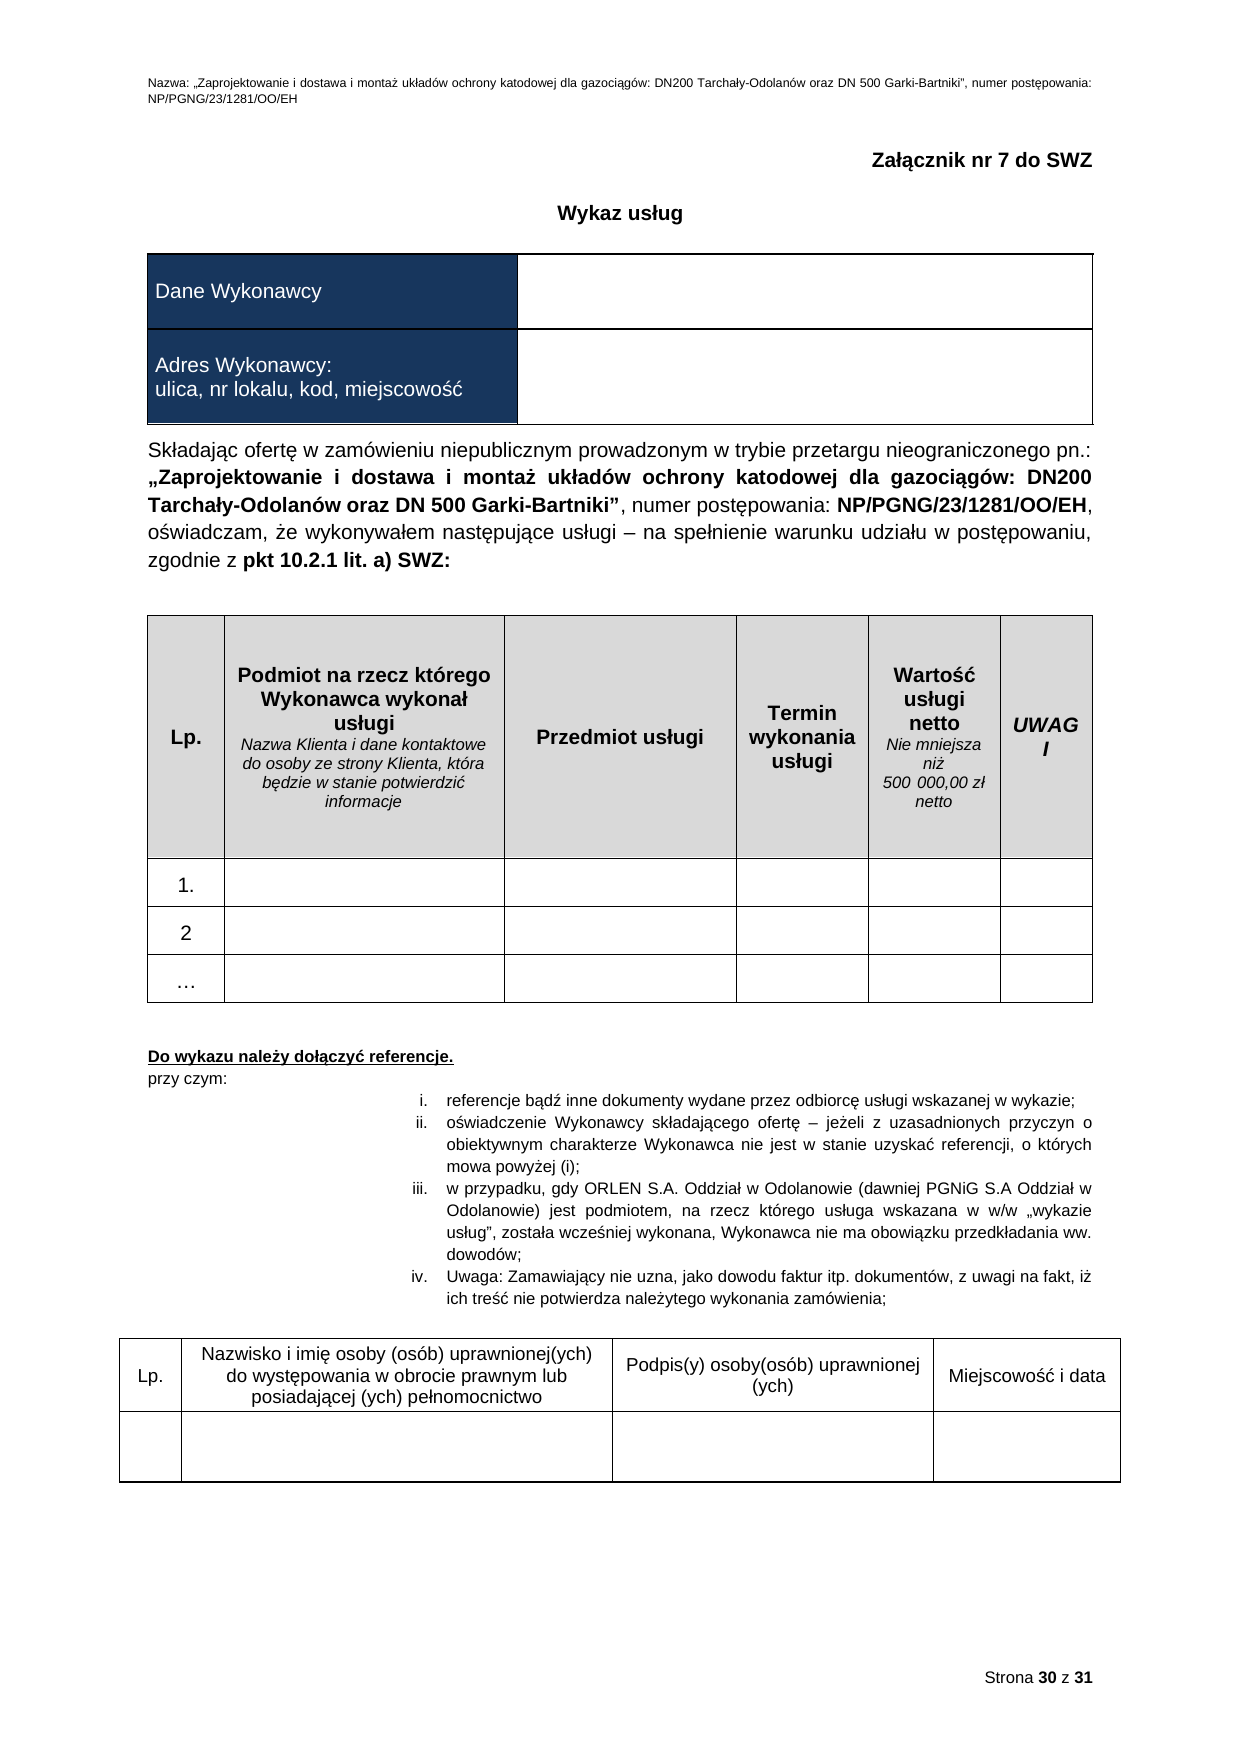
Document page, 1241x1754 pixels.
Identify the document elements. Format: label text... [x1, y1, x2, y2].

table_cell [225, 907, 504, 954]
text Do wykazu należy dołączyć referencje. [148, 1047, 1093, 1066]
table_cell [182, 1412, 612, 1481]
text Załącznik nr 7 do SWZ [148, 148, 1093, 172]
list Uwaga: Zamawiający nie uzna, jako dowodu faktur itp. dokumentów, z uwagi na fakt, iż ich treść nie potwierdza należytego wykonania zamówienia; [428, 1267, 1093, 1308]
table_cell 2 [148, 907, 224, 954]
table_cell … [148, 955, 224, 1002]
table_cell [934, 1412, 1120, 1481]
table_cell [505, 907, 736, 954]
list referencje bądź inne dokumenty wydane przez odbiorcę usługi wskazanej w wykazie; [428, 1091, 1093, 1110]
table_cell Adres Wykonawcy: ulica, nr lokalu, kod, miejscowość [148, 330, 517, 423]
table_cell [225, 859, 504, 906]
list w przypadku, gdy ORLEN S.A. Oddział w Odolanowie (dawniej PGNiG S.A Oddział w Odolanowie) jest podmiotem, na rzecz którego usługa wskazana w w/w „wykazie usług”, została wcześniej wykonana, Wykonawca nie ma obowiązku przedkładania ww. dowodów; [428, 1179, 1093, 1264]
table_cell [869, 955, 1000, 1002]
table_cell [613, 1412, 933, 1481]
table_header Termin wykonania usługi [737, 616, 868, 857]
table_cell [505, 859, 736, 906]
table_cell [518, 330, 1092, 423]
text przy czym: [148, 1069, 1093, 1088]
table_cell [1001, 859, 1092, 906]
table_header Podmiot na rzecz którego Wykonawca wykonał usługi Nazwa Klienta i dane kontaktowe do osoby ze strony Klienta, która będzie w stanie potwierdzić informacje [225, 616, 504, 857]
table_cell [1001, 907, 1092, 954]
table_cell [737, 955, 868, 1002]
table_cell 1. [148, 859, 224, 906]
table_header Lp. [120, 1339, 181, 1411]
table_header Miejscowość i data [934, 1339, 1120, 1411]
table_header Lp. [148, 616, 224, 857]
table_header UWAGI [1001, 616, 1092, 857]
text Składając ofertę w zamówieniu niepublicznym prowadzonym w trybie przetargu nieograniczonego pn.: „Zaprojektowanie i dostawa i montaż układów ochrony katodowej dla gazociągów: DN200 Tarchały-Odolanów oraz DN 500 Garki-Bartniki”, numer postępowania: NP/PGNG/23/1281/OO/EH, oświadczam, że wykonywałem następujące usługi – na spełnienie warunku udziału w postępowaniu, zgodnie z pkt 10.2.1 lit. a) SWZ: [148, 438, 1093, 572]
table_header Wartość usługi netto Nie mniejsza niż 500 000,00 zł netto [869, 616, 1000, 857]
table_header Podpis(y) osoby(osób) uprawnionej (ych) [613, 1339, 933, 1411]
table_header [518, 255, 1092, 328]
table_cell [505, 955, 736, 1002]
table_header Dane Wykonawcy [148, 255, 517, 328]
table_cell [120, 1412, 181, 1481]
table_header Przedmiot usługi [505, 616, 736, 857]
table_header Nazwisko i imię osoby (osób) uprawnionej(ych) do występowania w obrocie prawnym lub posiadającej (ych) pełnomocnictwo [182, 1339, 612, 1411]
table_cell [225, 955, 504, 1002]
table_cell [737, 859, 868, 906]
table_cell [869, 859, 1000, 906]
table_cell [737, 907, 868, 954]
text Wykaz usług [148, 200, 1093, 224]
table_cell [869, 907, 1000, 954]
list oświadczenie Wykonawcy składającego ofertę – jeżeli z uzasadnionych przyczyn o obiektywnym charakterze Wykonawca nie jest w stanie uzyskać referencji, o których mowa powyżej (i); [428, 1113, 1093, 1176]
table_cell [1001, 955, 1092, 1002]
